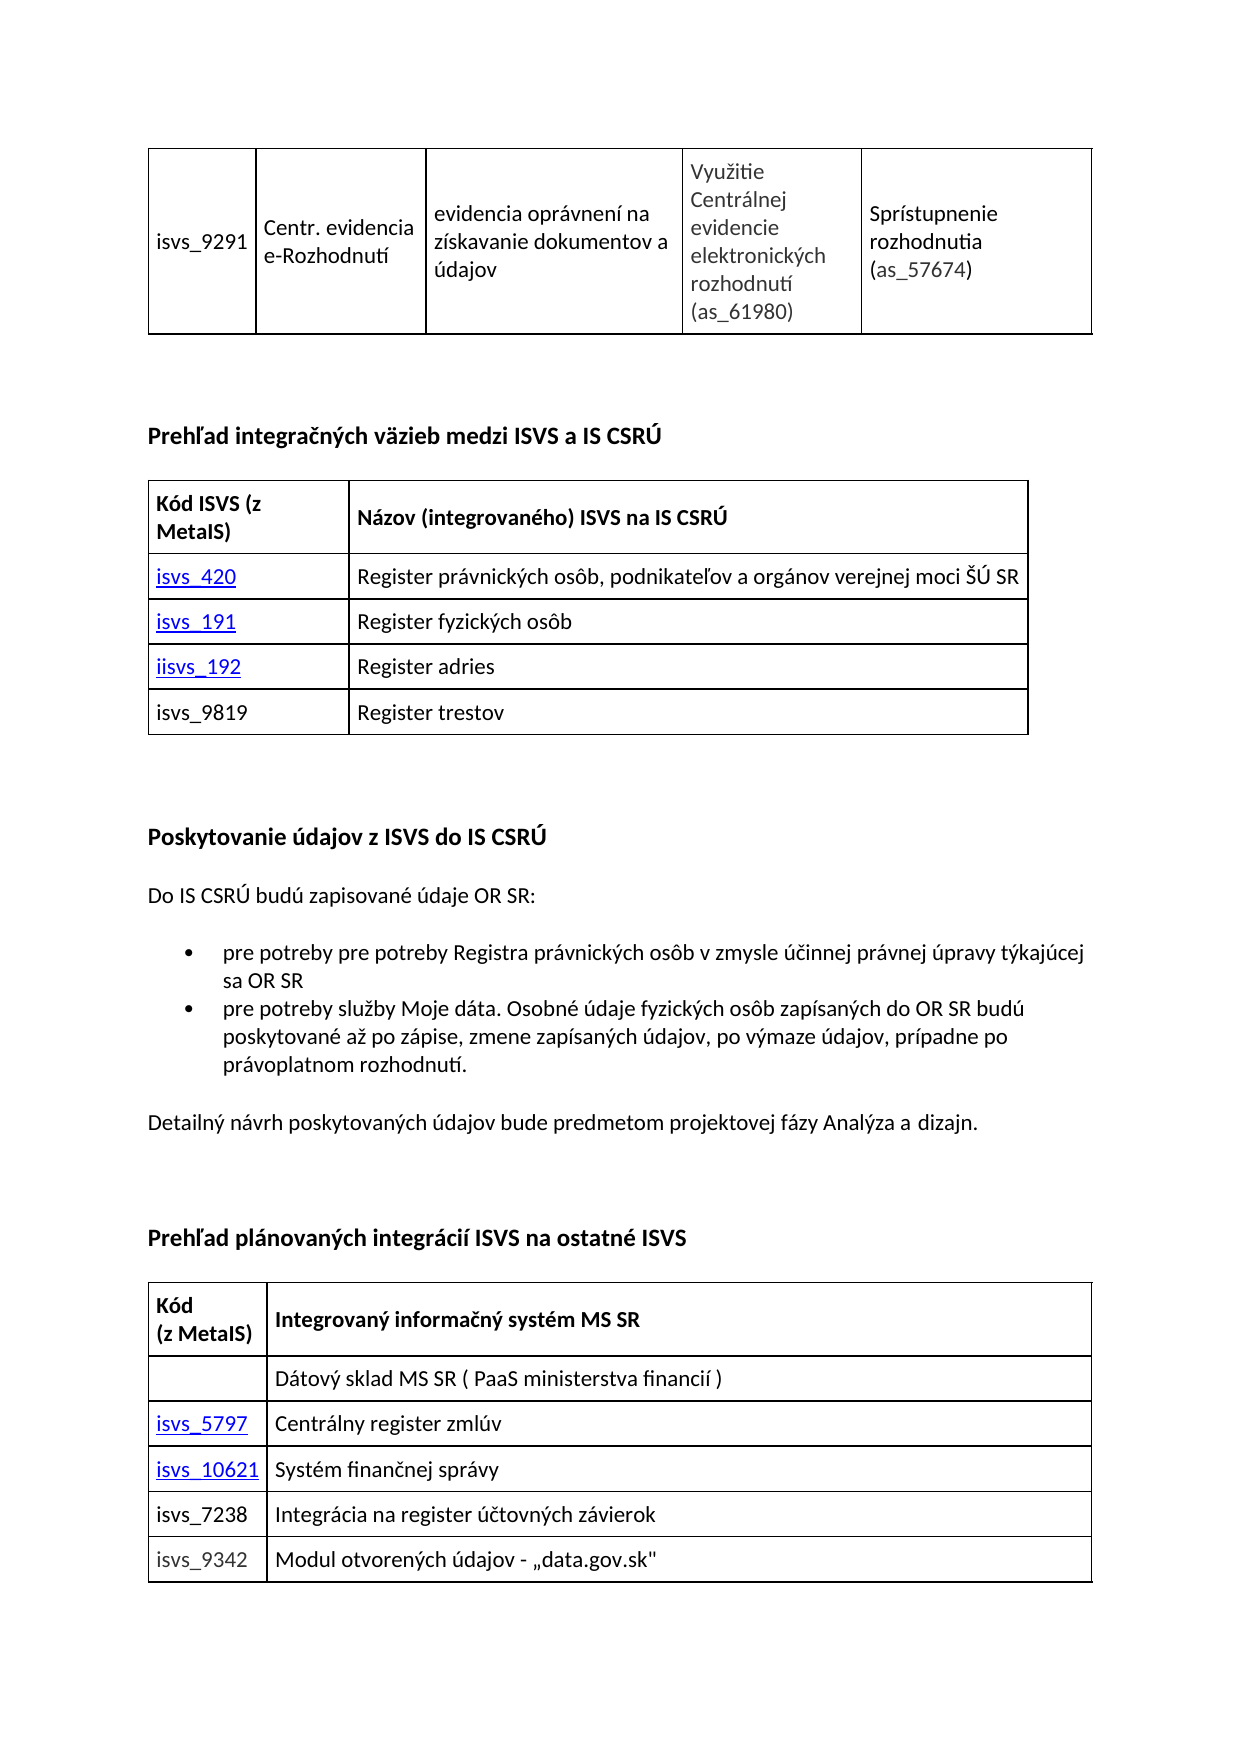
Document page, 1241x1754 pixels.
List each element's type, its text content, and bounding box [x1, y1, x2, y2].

table_cell Register právnických osôb, podnikateľov a orgánov verejnej moci ŠÚ SR [350, 554, 1027, 598]
table_cell Integrácia na register účtovných závierok [268, 1492, 1091, 1536]
table_cell isvs_191 [149, 600, 348, 643]
table_cell Register adries [350, 645, 1027, 688]
table_cell iisvs_192 [149, 645, 348, 688]
text Prehľad plánovaných integrácií ISVS na ostatné ISVS [148, 1222, 1092, 1252]
table_cell isvs_10621 [149, 1447, 266, 1491]
table_cell Sprístupnenie rozhodnutia (as_57674) [862, 149, 1091, 333]
table_cell Centr. evidencia e-Rozhodnutí [257, 149, 425, 333]
table_cell Register fyzických osôb [350, 600, 1027, 643]
list pre potreby služby Moje dáta. Osobné údaje fyzických osôb zapísaných do OR SR budú poskytované až po zápise, zmene zapísaných údajov, po výmaze údajov, prípadne po právoplatnom rozhodnutí. [185, 994, 1092, 1078]
table_cell Modul otvorených údajov - „data.gov.sk" [268, 1537, 1091, 1581]
text Detailný návrh poskytovaných údajov bude predmetom projektovej fázy Analýza a dizajn. [148, 1108, 1092, 1136]
table_header Názov (integrovaného) ISVS na IS CSRÚ [350, 481, 1027, 553]
table_cell Centrálny register zmlúv [268, 1402, 1091, 1445]
table_cell isvs_9342 [149, 1537, 266, 1581]
table_cell evidencia oprávnení na získavanie dokumentov a údajov [427, 149, 682, 333]
text Do IS CSRÚ budú zapisované údaje OR SR: [148, 881, 1092, 909]
table_cell isvs_9819 [149, 690, 348, 733]
list pre potreby pre potreby Registra právnických osôb v zmysle účinnej právnej úpravy týkajúcej sa OR SR [185, 938, 1092, 994]
table_cell isvs_420 [149, 554, 348, 598]
table_header Kód (z MetaIS) [149, 1283, 266, 1355]
table_cell Dátový sklad MS SR ( PaaS ministerstva financií ) [268, 1357, 1091, 1400]
table_cell isvs_5797 [149, 1402, 266, 1445]
table_header Kód ISVS (z MetaIS) [149, 481, 348, 553]
table_cell isvs_7238 [149, 1492, 266, 1536]
text Poskytovanie údajov z ISVS do IS CSRÚ [148, 821, 1092, 852]
table_cell Systém finančnej správy [268, 1447, 1091, 1491]
table_cell Využitie Centrálnej evidencie elektronických rozhodnutí (as_61980) [683, 149, 861, 333]
table_cell isvs_9291 [149, 149, 255, 333]
table_cell Register trestov [350, 690, 1027, 733]
text Prehľad integračných väzieb medzi ISVS a IS CSRÚ [148, 420, 1092, 450]
table_header Integrovaný informačný systém MS SR [268, 1283, 1091, 1355]
table_cell [149, 1357, 266, 1400]
